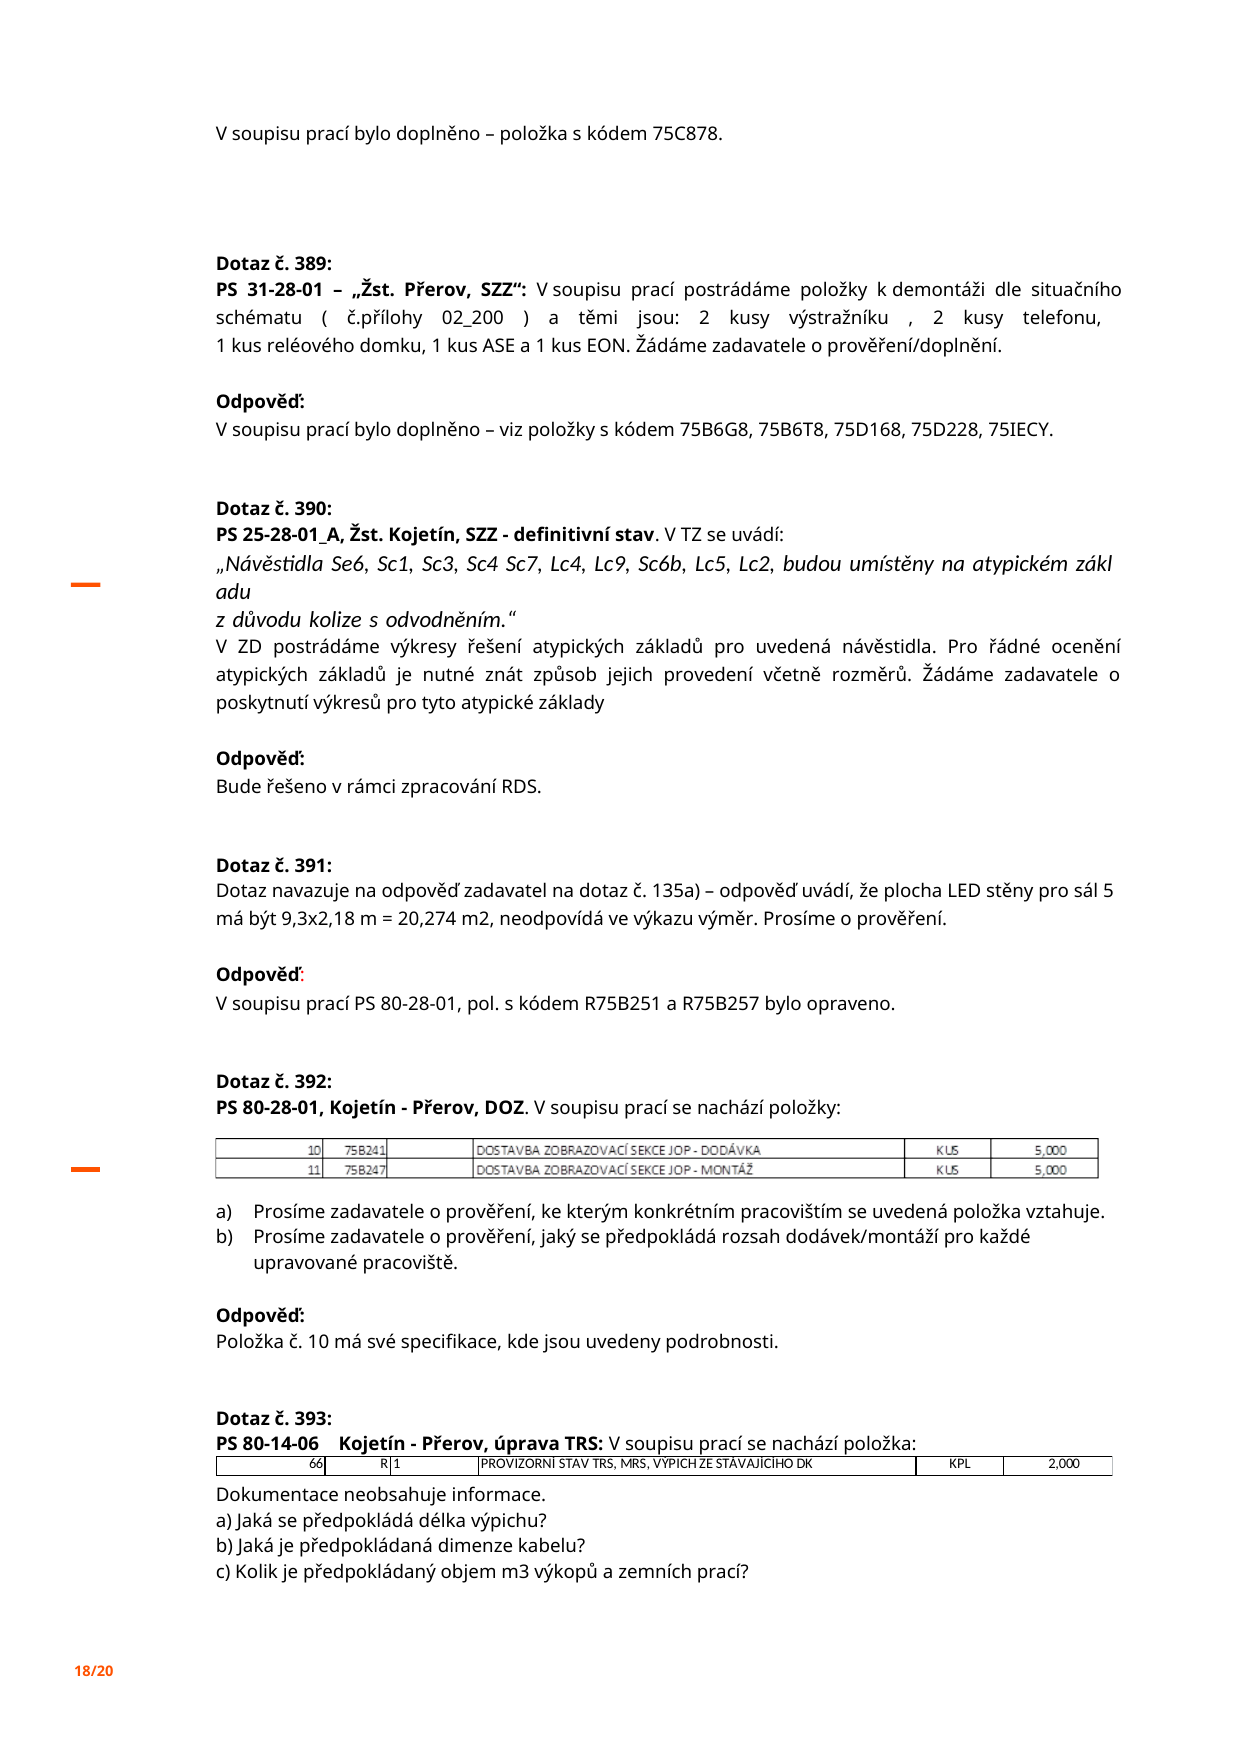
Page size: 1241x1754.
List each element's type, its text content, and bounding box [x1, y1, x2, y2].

text Dotaz č. 390: [216, 495, 1122, 521]
list Prosíme zadavatele o prověření, ke kterým konkrétním pracovištím se uvedená položka vztahuje. [216, 1198, 1122, 1224]
list Prosíme zadavatele o prověření, jaký se předpokládá rozsah dodávek/montáží pro každé upravované pracoviště. [216, 1224, 1122, 1275]
text Dotaz navazuje na odpověď zadavatel na dotaz č. 135a) – odpověď uvádí, že plocha LED stěny pro sál 5 má být 9,3x2,18 m = 20,274 m2, neodpovídá ve výkazu výměr. Prosíme o prověření. [216, 878, 1122, 931]
text Dotaz č. 392: [216, 1069, 1122, 1094]
text Odpověď: [216, 745, 1122, 771]
text Dotaz č. 389: [216, 200, 1122, 276]
text Dokumentace neobsahuje informace. [216, 1481, 1122, 1507]
text Bude řešeno v rámci zpracování RDS. [216, 773, 1122, 799]
text V soupisu prací PS 80-28-01, pol. s kódem R75B251 a R75B257 bylo opraveno. [216, 990, 1122, 1015]
picture [215, 1138, 1100, 1180]
text Odpověď: [216, 962, 1122, 987]
text Položka č. 10 má své specifikace, kde jsou uvedeny podrobnosti. [216, 1328, 1122, 1354]
text Odpověď: [216, 388, 1122, 414]
text V ZD postrádáme výkresy řešení atypických základů pro uvedená návěstidla. Pro řádné ocenění atypických základů je nutné znát způsob jejich provedení včetně rozměrů. Žádáme zadavatele o poskytnutí výkresů pro tyto atypické základy [216, 633, 1122, 714]
text PS 80-14-06 Kojetín - Přerov, úprava TRS: V soupisu prací se nachází položka: [216, 1430, 1122, 1456]
text c) Kolik je předpokládaný objem m3 výkopů a zemních prací? [216, 1558, 1122, 1583]
text PS 25-28-01_A, Žst. Kojetín, SZZ - definitivní stav. V TZ se uvádí: [216, 521, 1122, 546]
text z důvodu kolize s odvodněním.“ [216, 605, 1122, 633]
text V soupisu prací bylo doplněno – položka s kódem 75C878. [216, 121, 1122, 146]
text a) Jaká se předpokládá délka výpichu? [216, 1507, 1122, 1532]
text Dotaz č. 393: [216, 1405, 1122, 1430]
text Odpověď: [216, 1303, 1122, 1328]
text V soupisu prací bylo doplněno – viz položky s kódem 75B6G8, 75B6T8, 75D168, 75D228, 75IECY. [216, 416, 1122, 442]
text PS 31-28-01 – „Žst. Přerov, SZZ“: V soupisu prací postrádáme položky k demontáži dle situačního schématu ( č.přílohy 02_200 ) a těmi jsou: 2 kusy výstražníku , 2 kusy telefonu, 1 kus reléového domku, 1 kus ASE a 1 kus EON. Žádáme zadavatele o prověření/doplnění. [216, 276, 1122, 358]
text Dotaz č. 391: [216, 852, 1122, 878]
text b) Jaká je předpokládaná dimenze kabelu? [216, 1532, 1122, 1558]
text PS 80-28-01, Kojetín - Přerov, DOZ. V soupisu prací se nachází položky: [216, 1094, 1122, 1120]
text „Návěstidla Se6, Sc1, Sc3, Sc4 Sc7, Lc4, Lc9, Sc6b, Lc5, Lc2, budou umístěny na atypickém základu [216, 549, 1122, 605]
